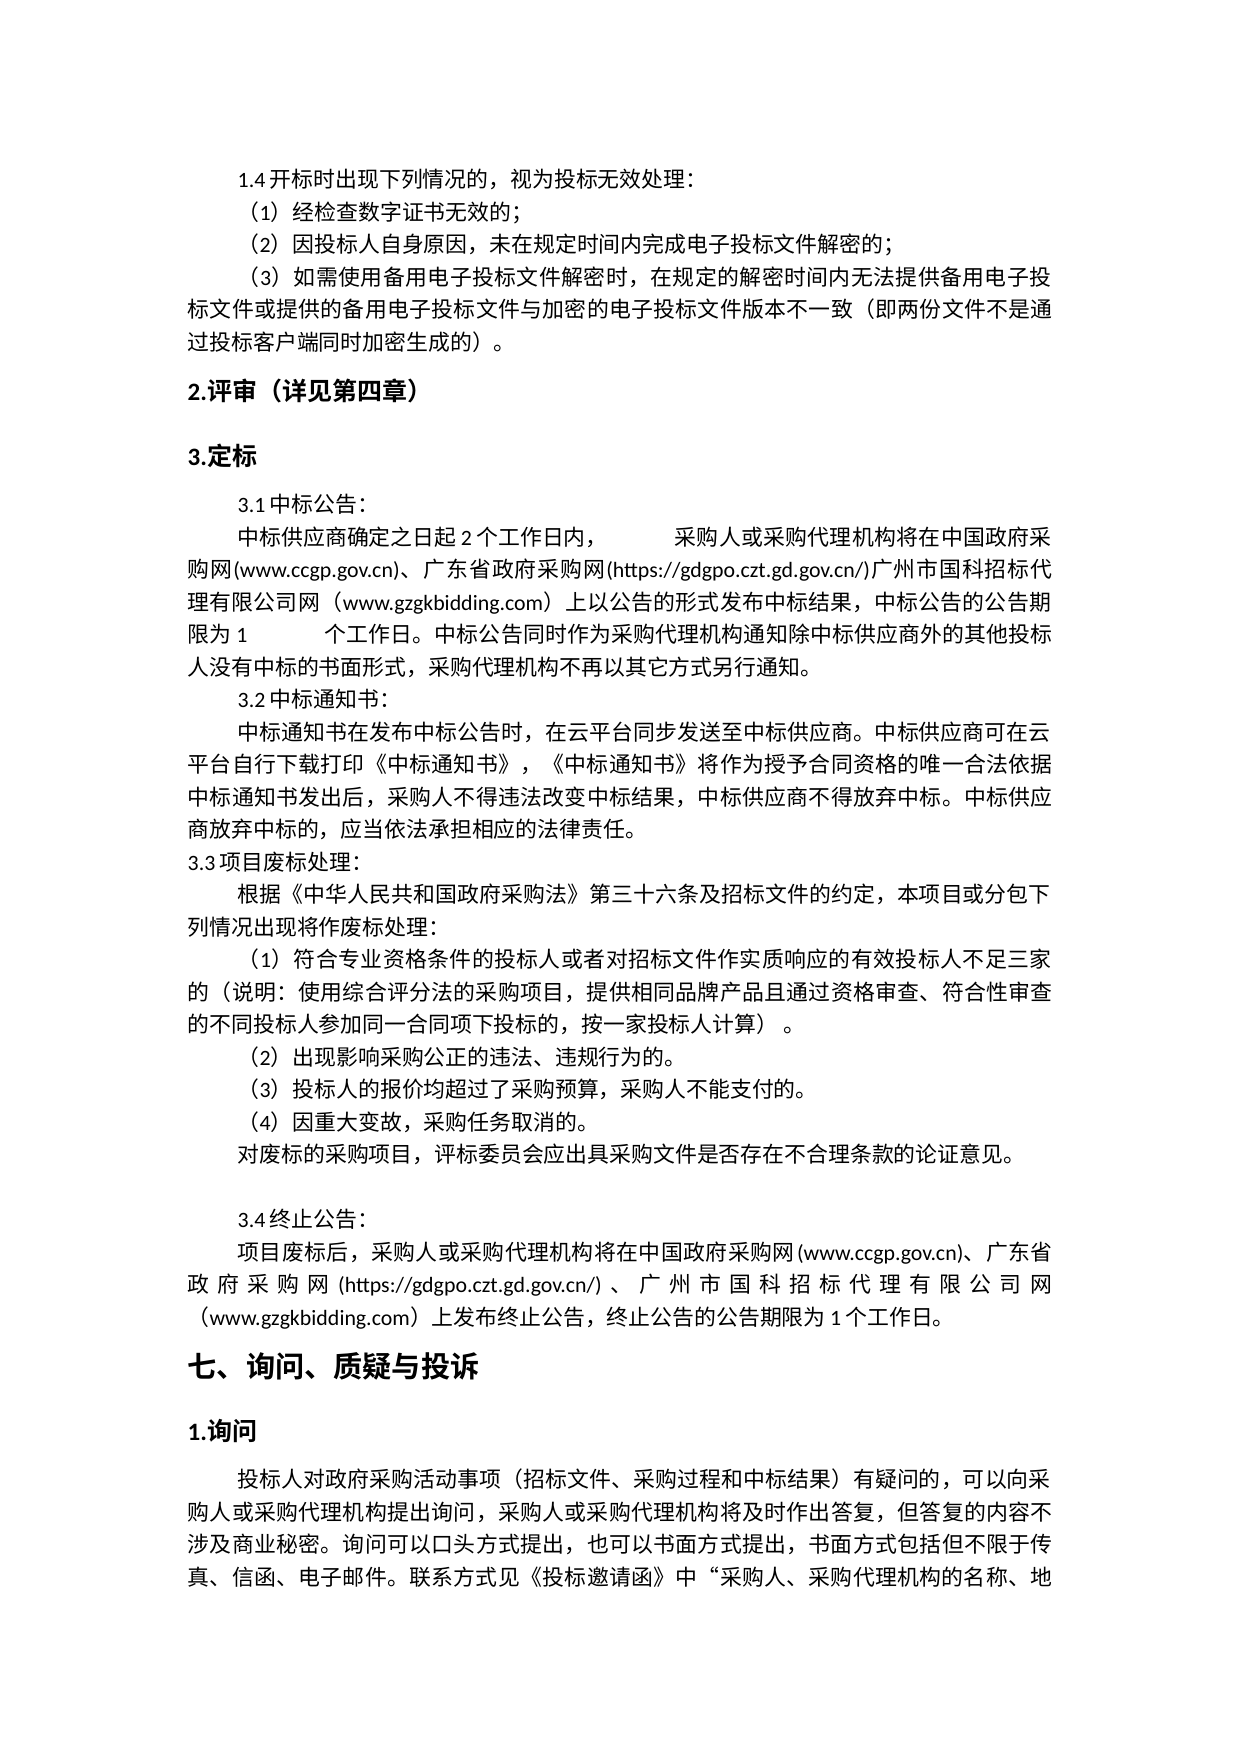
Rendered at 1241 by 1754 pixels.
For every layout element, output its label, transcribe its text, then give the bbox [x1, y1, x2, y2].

text （1）符合专业资格条件的投标人或者对招标文件作实质响应的有效投标人不足三家的（说明：使用综合评分法的采购项目，提供相同品牌产品且通过资格审查、符合性审查的不同投标人参加同一合同项下投标的，按一家投标人计算） 。 [187, 942, 1053, 1039]
text 七、询问、质疑与投诉 [187, 1332, 1053, 1397]
text 对废标的采购项目，评标委员会应出具采购文件是否存在不合理条款的论证意见。 [187, 1137, 1053, 1169]
text 项目废标后，采购人或采购代理机构将在中国政府采购网(www.ccgp.gov.cn)、广东省政府采购网(https://gdgpo.czt.gd.gov.cn/)、广州市国科招标代理有限公司网（www.gzgkbidding.com）上发布终止公告，终止公告的公告期限为1个工作日。 [187, 1234, 1053, 1332]
text 1.询问 [187, 1397, 1053, 1462]
text （2）出现影响采购公正的违法、违规行为的。 [187, 1039, 1053, 1072]
text （2）因投标人自身原因，未在规定时间内完成电子投标文件解密的； [187, 227, 1053, 259]
text 2.评审（详见第四章） [187, 357, 1053, 422]
text （3）如需使用备用电子投标文件解密时，在规定的解密时间内无法提供备用电子投标文件或提供的备用电子投标文件与加密的电子投标文件版本不一致（即两份文件不是通过投标客户端同时加密生成的）。 [187, 259, 1053, 357]
text 3.定标 [187, 422, 1053, 487]
text 3.1中标公告： [187, 487, 1053, 519]
text 3.2中标通知书： [187, 682, 1053, 714]
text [187, 1462, 1053, 1592]
text （1）经检查数字证书无效的； [187, 194, 1053, 227]
text 3.3项目废标处理： [187, 844, 1053, 877]
text 3.4终止公告： [187, 1202, 1053, 1234]
text 1.4开标时出现下列情况的，视为投标无效处理： [187, 162, 1053, 194]
text （4）因重大变故，采购任务取消的。 [187, 1104, 1053, 1137]
text 根据《中华人民共和国政府采购法》第三十六条及招标文件的约定，本项目或分包下列情况出现将作废标处理： [187, 877, 1053, 942]
text 中标供应商确定之日起2个工作日内， 采购人或采购代理机构将在中国政府采购网(www.ccgp.gov.cn)、广东省政府采购网(https://gdgpo.czt.gd.gov.cn/)广州市国科招标代理有限公司网（www.gzgkbidding.com）上以公告的形式发布中标结果，中标公告的公告期限为 1 个工作日。中标公告同时作为采购代理机构通知除中标供应商外的其他投标人没有中标的书面形式，采购代理机构不再以其它方式另行通知。 [187, 519, 1053, 682]
text 中标通知书在发布中标公告时，在云平台同步发送至中标供应商。中标供应商可在云平台自行下载打印《中标通知书》，《中标通知书》将作为授予合同资格的唯一合法依据。中标通知书发出后，采购人不得违法改变中标结果，中标供应商不得放弃中标。中标供应商放弃中标的，应当依法承担相应的法律责任。 [187, 714, 1053, 844]
text （3）投标人的报价均超过了采购预算，采购人不能支付的。 [187, 1072, 1053, 1104]
